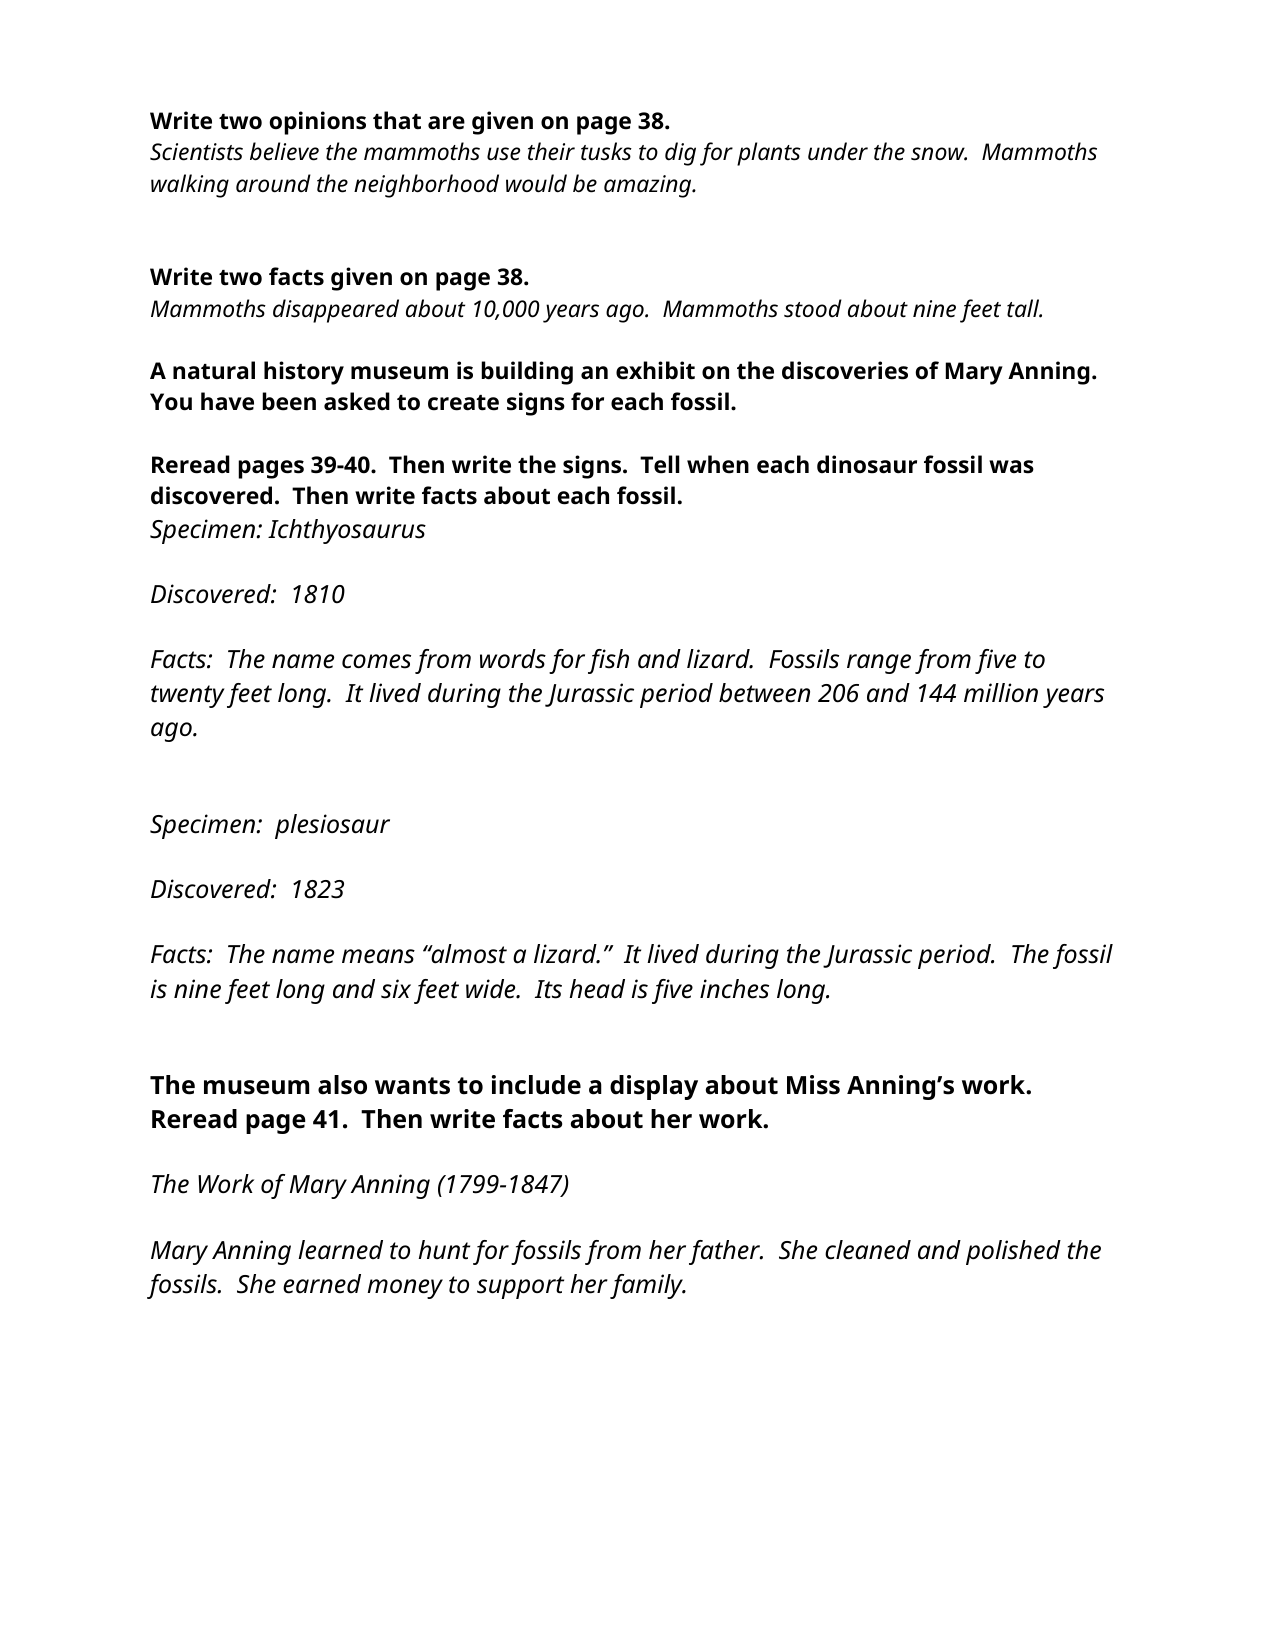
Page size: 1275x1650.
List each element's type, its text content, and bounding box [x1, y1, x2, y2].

text Facts: The name comes from words for fish and lizard. Fossils range from five to twenty feet long. It lived during the Jurassic period between 206 and 144 million years ago. [150, 642, 1125, 744]
text Mammoths disappeared about 10,000 years ago. Mammoths stood about nine feet tall. [150, 292, 1125, 324]
text Reread pages 39-40. Then write the signs. Tell when each dinosaur fossil was discovered. Then write facts about each fossil. [150, 449, 1125, 511]
text The Work of Mary Anning (1799-1847) [150, 1167, 1125, 1201]
text Specimen: Ichthyosaurus [150, 511, 1125, 545]
text Specimen: plesiosaur [150, 807, 1125, 841]
text The museum also wants to include a display about Miss Anning’s work. Reread page 41. Then write facts about her work. [150, 1068, 1125, 1136]
text Discovered: 1810 [150, 577, 1125, 611]
text Write two facts given on page 38. [150, 261, 1125, 292]
text A natural history museum is building an exhibit on the discoveries of Mary Anning. You have been asked to create signs for each fossil. [150, 355, 1125, 417]
text Scientists believe the mammoths use their tusks to dig for plants under the snow. Mammoths walking around the neighborhood would be amazing. [150, 136, 1125, 199]
text Discovered: 1823 [150, 872, 1125, 906]
text Mary Anning learned to hunt for fossils from her father. She cleaned and polished the fossils. She earned money to support her family. [150, 1232, 1125, 1301]
text Write two opinions that are given on page 38. [150, 105, 1125, 136]
text Facts: The name means “almost a lizard.” It lived during the Jurassic period. The fossil is nine feet long and six feet wide. Its head is five inches long. [150, 937, 1125, 1005]
